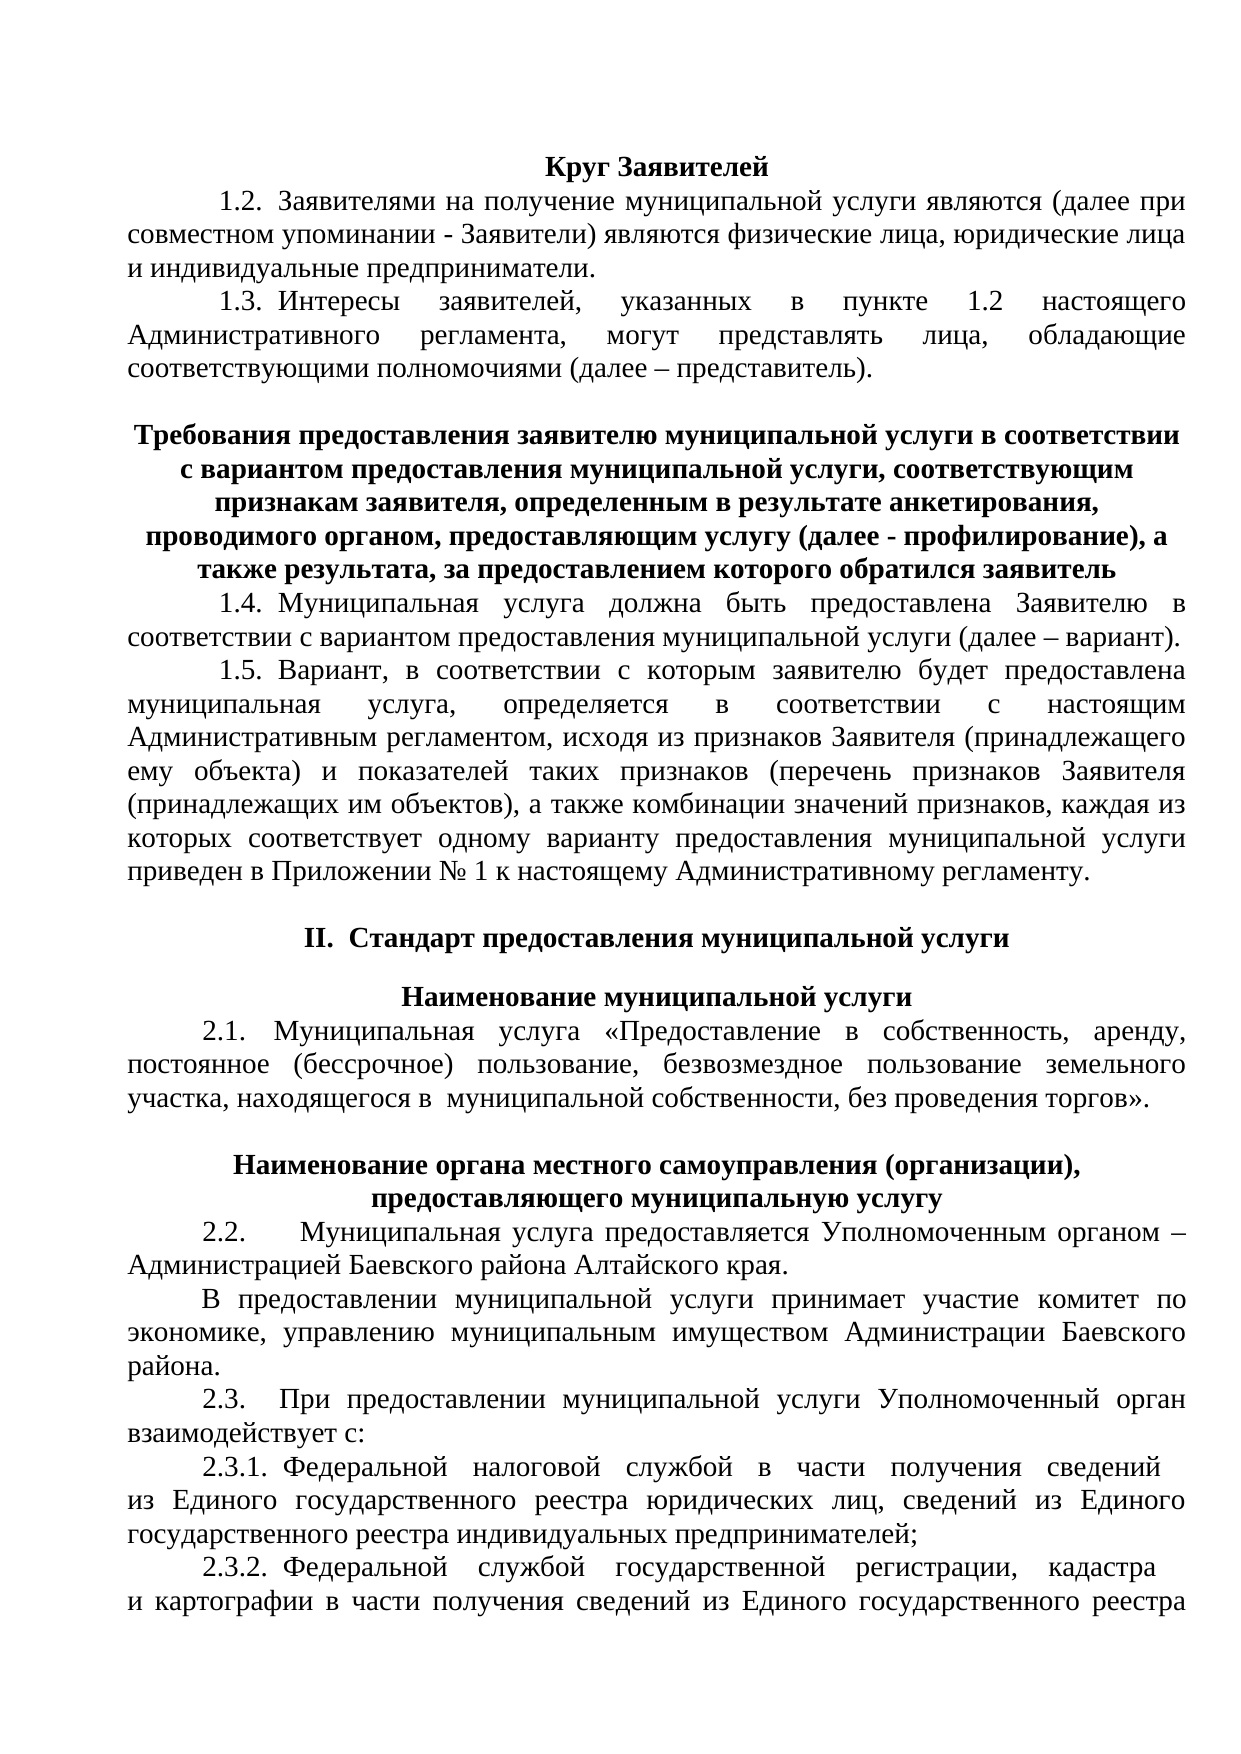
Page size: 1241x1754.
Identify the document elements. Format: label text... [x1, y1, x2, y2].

list Муниципальная услуга «Предоставление в собственность, аренду, постоянное (бессрочное) пользование, безвозмездное пользование земельного участка, находящегося в муниципальной собственности, без проведения торгов». [127, 1013, 1187, 1113]
text В предоставлении муниципальной услуги принимает участие комитет по экономике, управлению муниципальным имуществом Администрации Баевского района. [127, 1281, 1187, 1382]
text Круг Заявителей [127, 149, 1187, 183]
list Муниципальная услуга предоставляется Уполномоченным органом – Администрацией Баевского района Алтайского края. [127, 1214, 1187, 1281]
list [127, 1549, 1187, 1616]
text Требования предоставления заявителю муниципальной услуги в соответствии с вариантом предоставления муниципальной услуги, соответствующим признакам заявителя, определенным в результате анкетирования, проводимого органом, предоставляющим услугу (далее - профилирование), а также результата, за предоставлением которого обратился заявитель [127, 417, 1187, 585]
list Интересы заявителей, указанных в пункте 1.2 настоящего Административного регламента, могут представлять лица, обладающие соответствующими полномочиями (далее – представитель). [127, 283, 1187, 384]
text Наименование муниципальной услуги [127, 979, 1187, 1013]
list Заявителями на получение муниципальной услуги являются (далее при совместном упоминании - Заявители) являются физические лица, юридические лица и индивидуальные предприниматели. [127, 183, 1187, 283]
text Наименование органа местного самоуправления (организации), предоставляющего муниципальную услугу [127, 1147, 1187, 1214]
list Стандарт предоставления муниципальной услуги [127, 921, 1187, 954]
list Федеральной налоговой службой в части получения сведений из Единого государственного реестра юридических лиц, сведений из Единого государственного реестра индивидуальных предпринимателей; [127, 1449, 1187, 1549]
list Вариант, в соответствии с которым заявителю будет предоставлена муниципальная услуга, определяется в соответствии с настоящим Административным регламентом, исходя из признаков Заявителя (принадлежащего ему объекта) и показателей таких признаков (перечень признаков Заявителя (принадлежащих им объектов), а также комбинации значений признаков, каждая из которых соответствует одному варианту предоставления муниципальной услуги приведен в Приложении № 1 к настоящему Административному регламенту. [127, 652, 1187, 887]
list Муниципальная услуга должна быть предоставлена Заявителю в соответствии с вариантом предоставления муниципальной услуги (далее – вариант). [127, 585, 1187, 652]
list При предоставлении муниципальной услуги Уполномоченный орган взаимодействует с: [127, 1382, 1187, 1449]
